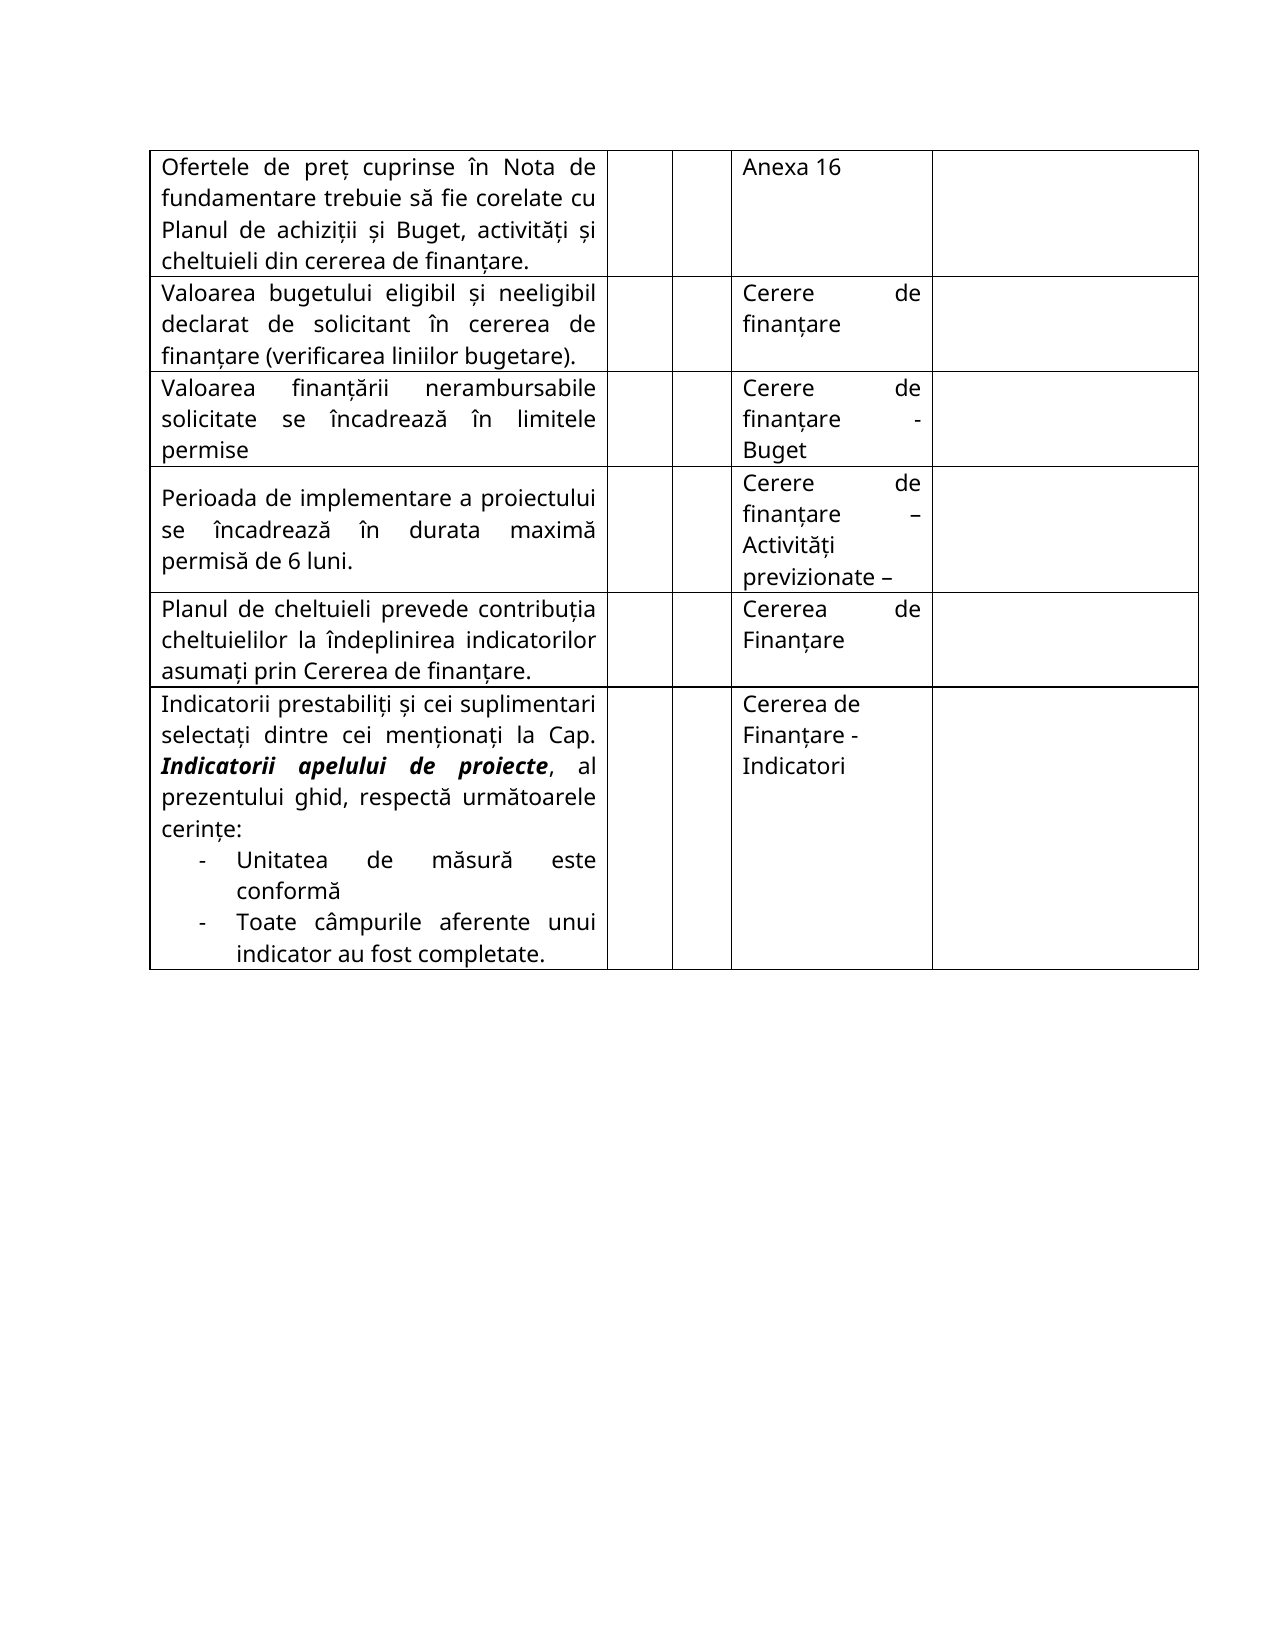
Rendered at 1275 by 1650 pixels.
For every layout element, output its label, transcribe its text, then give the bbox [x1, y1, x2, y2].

table_cell [673, 151, 731, 276]
table_cell Perioada de implementare a proiectului se încadrează în durata maximă permisă de 6 luni. [151, 467, 607, 592]
table_cell [933, 467, 1198, 592]
table_cell [933, 277, 1198, 371]
table_cell [608, 467, 672, 592]
table_cell [608, 688, 672, 969]
table_cell [608, 593, 672, 686]
table_cell [673, 593, 731, 686]
table_cell [933, 151, 1198, 276]
table_cell Cerere de finanțare - Buget [732, 372, 932, 466]
table_cell [608, 151, 672, 276]
table_cell [933, 372, 1198, 466]
table_cell Cerere de finanțare – Activități previzionate – [732, 467, 932, 592]
table_cell [933, 593, 1198, 686]
table_cell Anexa 16 [732, 151, 932, 276]
table_cell Valoarea finanțării nerambursabile solicitate se încadrează în limitele permise [151, 372, 607, 466]
table_cell [608, 277, 672, 371]
table_cell Planul de cheltuieli prevede contribuția cheltuielilor la îndeplinirea indicatorilor asumați prin Cererea de finanțare. [151, 593, 607, 686]
table_cell [933, 688, 1198, 969]
table_cell [608, 372, 672, 466]
table_cell [673, 372, 731, 466]
table_cell [673, 688, 731, 969]
table_cell Indicatorii prestabiliți și cei suplimentari selectați dintre cei menționați la Cap. Indicatorii apelului de proiecte, al prezentului ghid, respectă următoarele cerințe: Unitatea de măsură este conformă Toate câmpurile aferente unui indicator au fost completate. [151, 688, 607, 969]
table_cell [673, 277, 731, 371]
table_cell Ofertele de preț cuprinse în Nota de fundamentare trebuie să fie corelate cu Planul de achiziții și Buget, activități și cheltuieli din cererea de finanțare. [151, 151, 607, 276]
table_cell Cererea de Finanțare [732, 593, 932, 686]
table_cell Cererea de Finanțare - Indicatori [732, 688, 932, 969]
table_cell Valoarea bugetului eligibil și neeligibil declarat de solicitant în cererea de finanțare (verificarea liniilor bugetare). [151, 277, 607, 371]
table_cell Cerere de finanțare [732, 277, 932, 371]
table_cell [673, 467, 731, 592]
